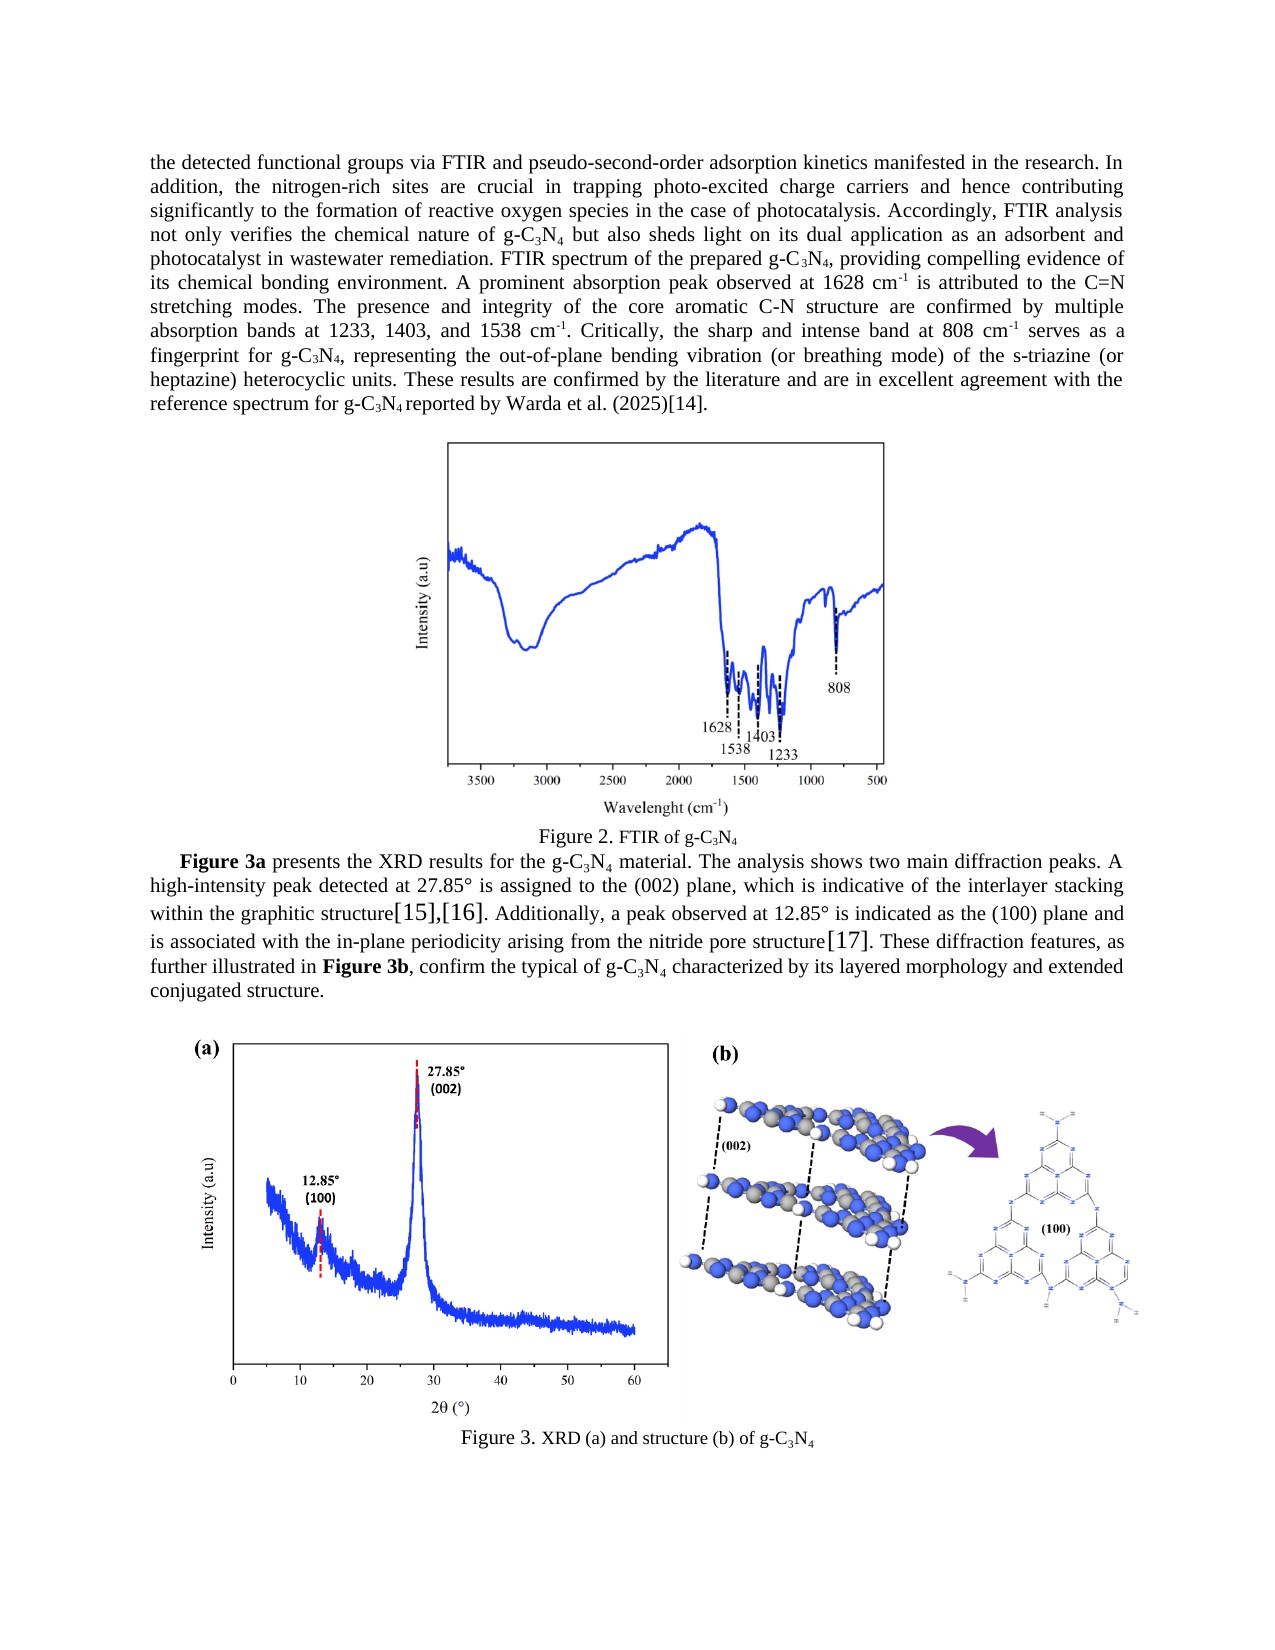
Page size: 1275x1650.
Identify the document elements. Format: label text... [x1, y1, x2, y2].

picture [405, 438, 899, 825]
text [150, 150, 1125, 415]
text Figure 3a presents the XRD results for the g-C₃N₄ material. The analysis shows two main diffraction peaks. A high-intensity peak detected at 27.85° is assigned to the (002) plane, which is indicative of the interlayer stacking within the graphitic structure[15],[16]. Additionally, a peak observed at 12.85° is indicated as the (100) plane and is associated with the in-plane periodicity arising from the nitride pore structure[17]. These diffraction features, as further illustrated in Figure 3b, confirm the typical of g-C₃N₄ characterized by its layered morphology and extended conjugated structure. [150, 848, 1125, 1002]
text Figure 2. FTIR of g-C3N4 [150, 824, 1125, 848]
picture [179, 1026, 1163, 1425]
text Figure 3. XRD (a) and structure (b) of g-C₃N₄ [150, 1425, 1125, 1449]
